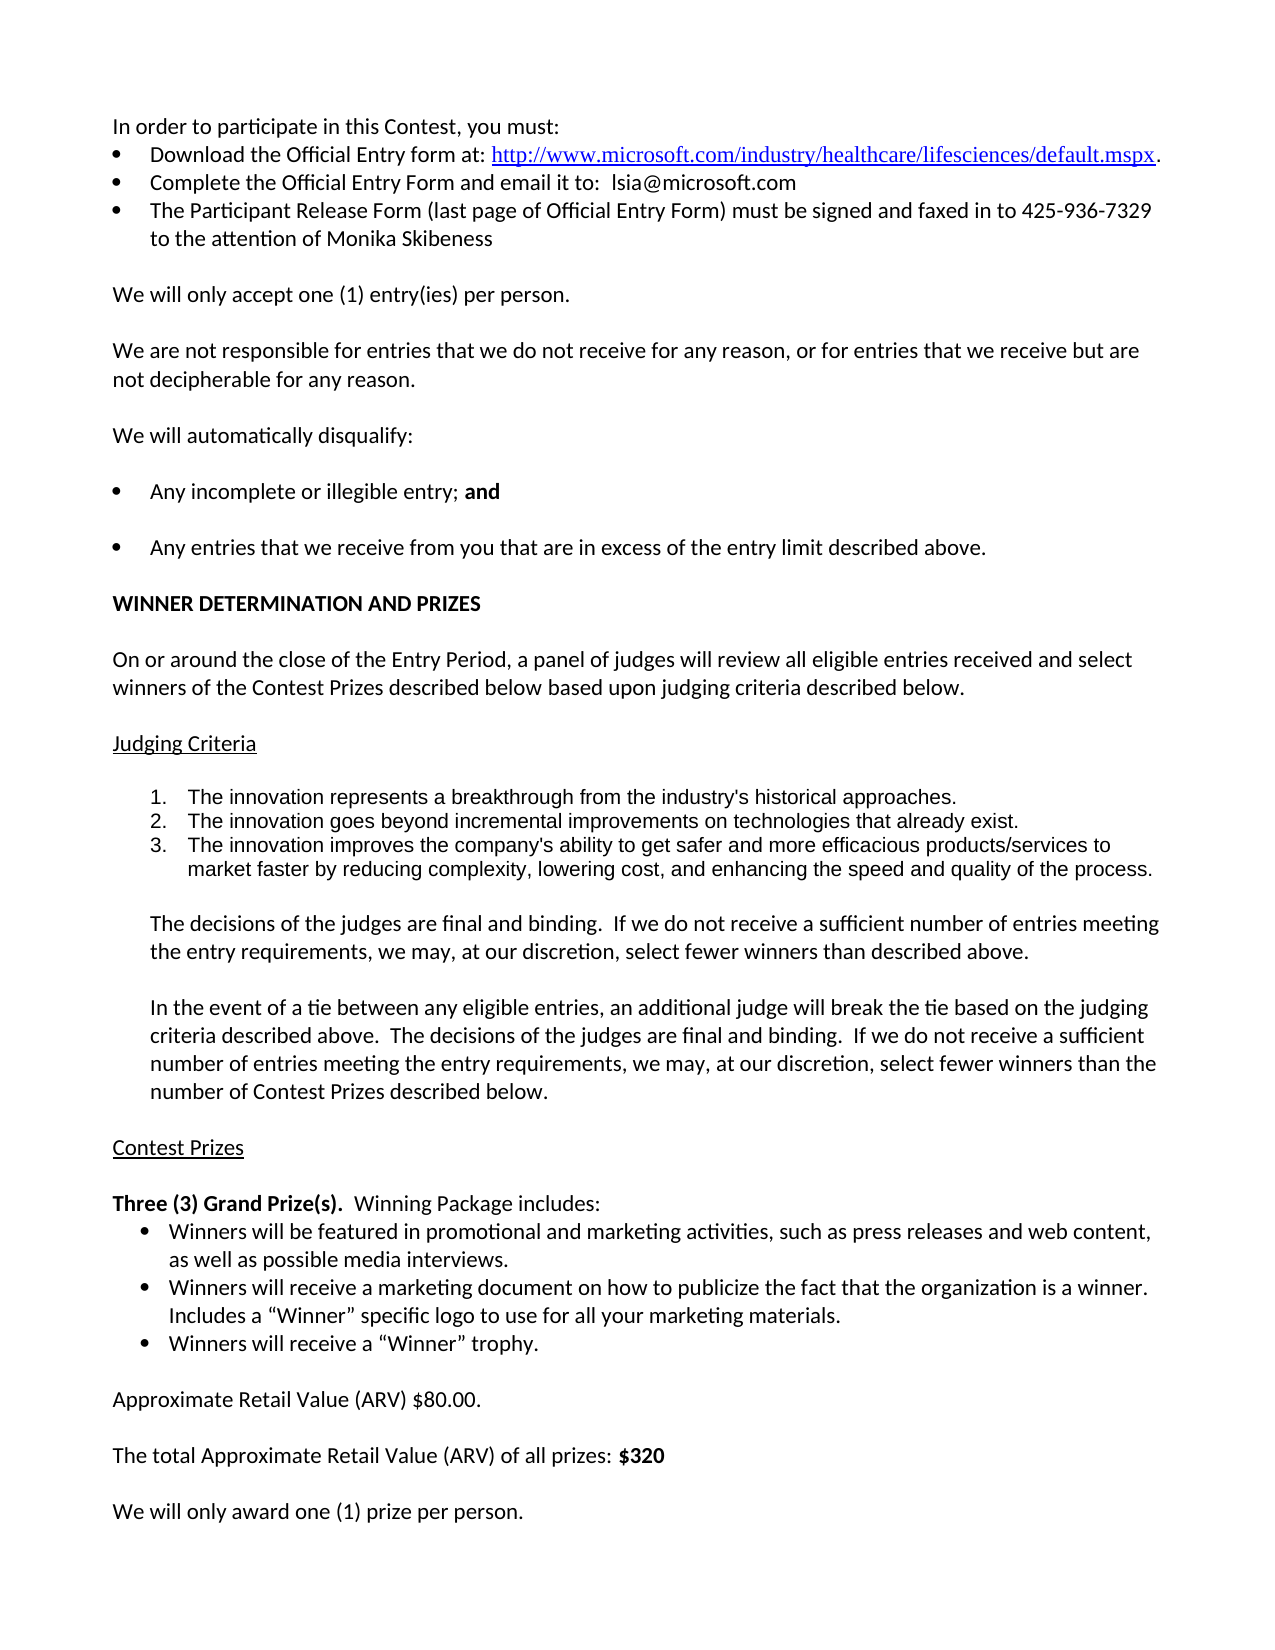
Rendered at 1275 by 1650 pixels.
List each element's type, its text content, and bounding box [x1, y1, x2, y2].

list Winners will receive a marketing document on how to publicize the fact that the organization is a winner. Includes a “Winner” specific logo to use for all your marketing materials. [141, 1273, 1162, 1329]
text The decisions of the judges are final and binding. If we do not receive a sufficient number of entries meeting the entry requirements, we may, at our discretion, select fewer winners than described above. [150, 909, 1162, 965]
text Judging Criteria [112, 729, 1162, 757]
list Any incomplete or illegible entry; and [112, 477, 1162, 505]
text Contest Prizes [112, 1133, 1162, 1161]
list Any entries that we receive from you that are in excess of the entry limit described above. [112, 533, 1162, 561]
list The Participant Release Form (last page of Official Entry Form) must be signed and faxed in to 425-936-7329 to the attention of Monika Skibeness [112, 197, 1162, 253]
list Download the Official Entry form at: http://www.microsoft.com/industry/healthcare/lifesciences/default.mspx. [112, 141, 1162, 168]
text Three (3) Grand Prize(s). Winning Package includes: [112, 1189, 1162, 1217]
text We are not responsible for entries that we do not receive for any reason, or for entries that we receive but are not decipherable for any reason. [112, 337, 1162, 393]
text Approximate Retail Value (ARV) $80.00. [112, 1385, 1162, 1413]
list Complete the Official Entry Form and email it to: lsia@microsoft.com [112, 168, 1162, 197]
text We will only accept one (1) entry(ies) per person. [112, 281, 1162, 309]
text In the event of a tie between any eligible entries, an additional judge will break the tie based on the judging criteria described above. The decisions of the judges are final and binding. If we do not receive a sufficient number of entries meeting the entry requirements, we may, at our discretion, select fewer winners than the number of Contest Prizes described below. [150, 993, 1162, 1105]
text We will automatically disqualify: [112, 421, 1162, 449]
list WINNER DETERMINATION AND PRIZES [112, 589, 1162, 617]
text The total Approximate Retail Value (ARV) of all prizes: $320 [112, 1441, 1162, 1469]
list The innovation represents a breakthrough from the industry's historical approaches. [150, 785, 1162, 809]
text We will only award one (1) prize per person. [112, 1497, 1162, 1525]
list The innovation goes beyond incremental improvements on technologies that already exist. [150, 809, 1162, 833]
text On or around the close of the Entry Period, a panel of judges will review all eligible entries received and select winners of the Contest Prizes described below based upon judging criteria described below. [112, 645, 1162, 701]
list Winners will be featured in promotional and marketing activities, such as press releases and web content, as well as possible media interviews. [141, 1217, 1162, 1273]
text In order to participate in this Contest, you must: [112, 112, 1162, 141]
list The innovation improves the company's ability to get safer and more efficacious products/services to market faster by reducing complexity, lowering cost, and enhancing the speed and quality of the process. [150, 833, 1162, 881]
list Winners will receive a “Winner” trophy. [141, 1329, 1162, 1357]
